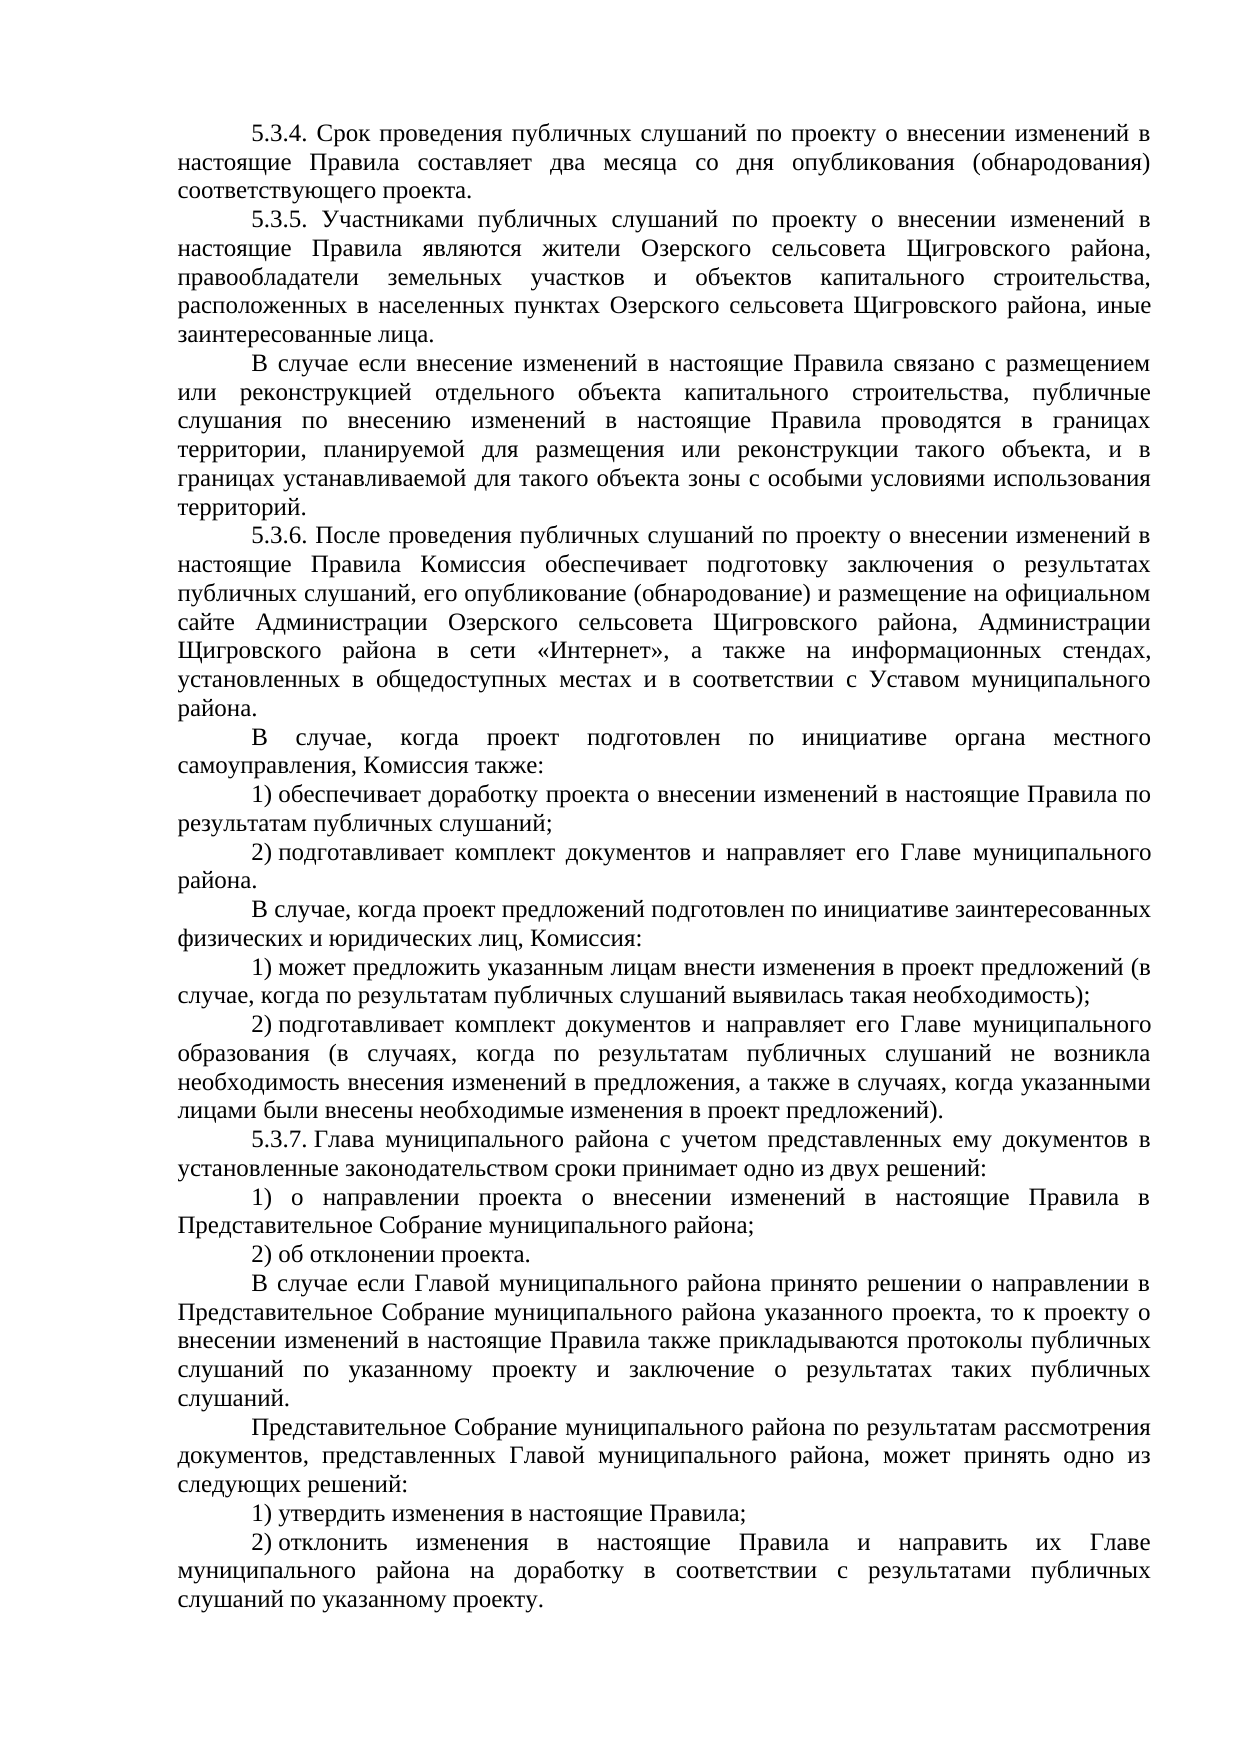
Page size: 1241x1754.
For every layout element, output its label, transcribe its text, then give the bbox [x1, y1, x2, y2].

text В случае, когда проект подготовлен по инициативе органа местного самоуправления, Комиссия также: [177, 722, 1152, 779]
text В случае если Главой муниципального района принято решении о направлении в Представительное Собрание муниципального района указанного проекта, то к проекту о внесении изменений в настоящие Правила также прикладываются протоколы публичных слушаний по указанному проекту и заключение о результатах таких публичных слушаний. [177, 1268, 1152, 1412]
text В случае если внесение изменений в настоящие Правила связано с размещением или реконструкцией отдельного объекта капитального строительства, публичные слушания по внесению изменений в настоящие Правила проводятся в границах территории, планируемой для размещения или реконструкции такого объекта, и в границах устанавливаемой для такого объекта зоны с особыми условиями использования территорий. [177, 348, 1152, 521]
list 2) подготавливает комплект документов и направляет его Главе муниципального образования (в случаях, когда по результатам публичных слушаний не возникла необходимость внесения изменений в предложения, а также в случаях, когда указанными лицами были внесены необходимые изменения в проект предложений). [177, 1009, 1152, 1124]
text 5.3.6. После проведения публичных слушаний по проекту о внесении изменений в настоящие Правила Комиссия обеспечивает подготовку заключения о результатах публичных слушаний, его опубликование (обнародование) и размещение на официальном сайте Администрации Озерского сельсовета Щигровского района, Администрации Щигровского района в сети «Интернет», а также на информационных стендах, установленных в общедоступных местах и в соответствии с Уставом муниципального района. [177, 521, 1152, 722]
list 1) может предложить указанным лицам внести изменения в проект предложений (в случае, когда по результатам публичных слушаний выявилась такая необходимость); [177, 952, 1152, 1009]
list 2) об отклонении проекта. [177, 1239, 1152, 1268]
list 1) обеспечивает доработку проекта о внесении изменений в настоящие Правила по результатам публичных слушаний; [177, 779, 1152, 837]
list 1) о направлении проекта о внесении изменений в настоящие Правила в Представительное Собрание муниципального района; [177, 1182, 1152, 1239]
list 1) утвердить изменения в настоящие Правила; [177, 1498, 1152, 1527]
list 2) отклонить изменения в настоящие Правила и направить их Главе муниципального района на доработку в соответствии с результатами публичных слушаний по указанному проекту. [177, 1527, 1152, 1613]
list 2) подготавливает комплект документов и направляет его Главе муниципального района. [177, 837, 1152, 894]
text 5.3.4. Срок проведения публичных слушаний по проекту о внесении изменений в настоящие Правила составляет два месяца со дня опубликования (обнародования) соответствующего проекта. [177, 118, 1152, 204]
text 5.3.7. Глава муниципального района с учетом представленных ему документов в установленные законодательством сроки принимает одно из двух решений: [177, 1124, 1152, 1182]
text 5.3.5. Участниками публичных слушаний по проекту о внесении изменений в настоящие Правила являются жители Озерского сельсовета Щигровского района, правообладатели земельных участков и объектов капитального строительства, расположенных в населенных пунктах Озерского сельсовета Щигровского района, иные заинтересованные лица. [177, 204, 1152, 348]
text В случае, когда проект предложений подготовлен по инициативе заинтересованных физических и юридических лиц, Комиссия: [177, 894, 1152, 952]
text Представительное Собрание муниципального района по результатам рассмотрения документов, представленных Главой муниципального района, может принять одно из следующих решений: [177, 1412, 1152, 1498]
